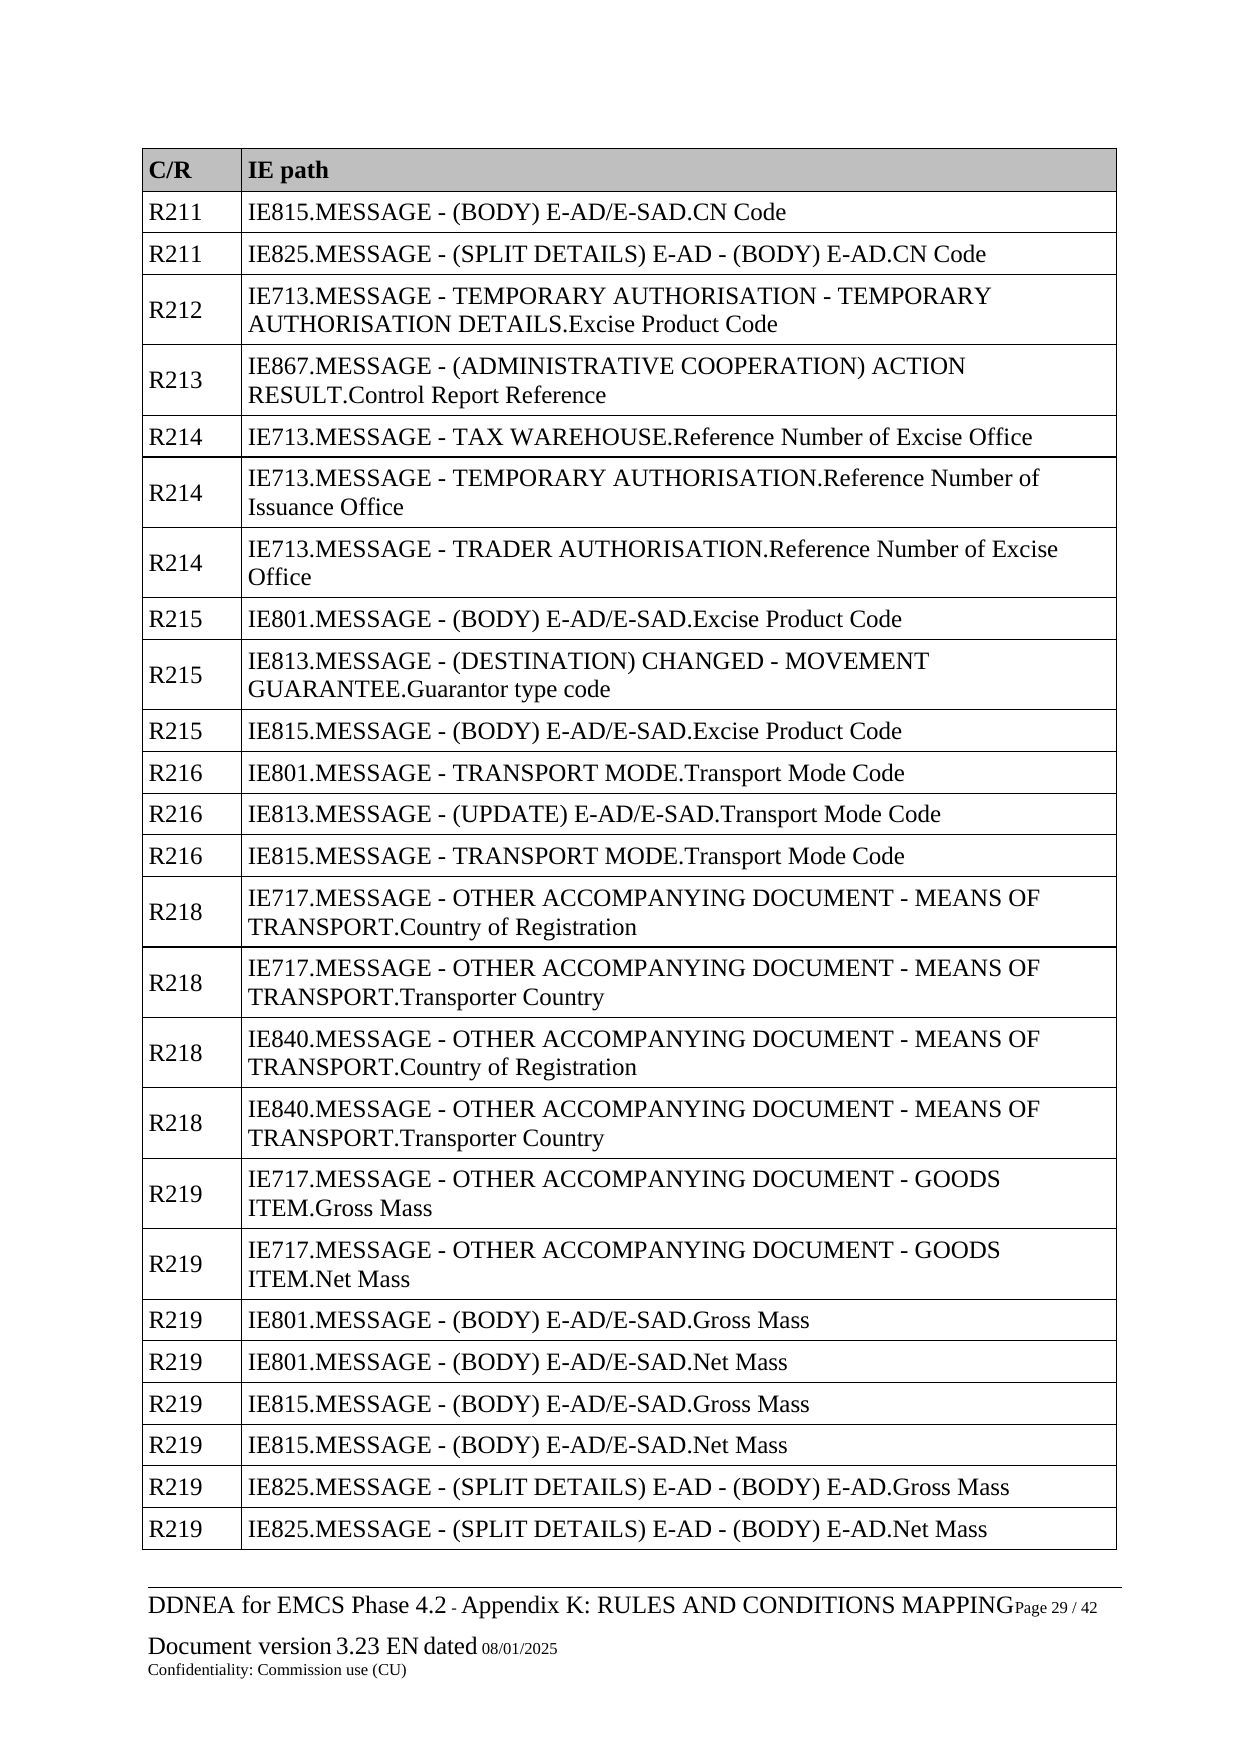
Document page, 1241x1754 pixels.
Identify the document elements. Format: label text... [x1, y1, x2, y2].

table_cell IE717.MESSAGE - OTHER ACCOMPANYING DOCUMENT - GOODS ITEM.Gross Mass [242, 1159, 1116, 1228]
table_cell IE713.MESSAGE - TRADER AUTHORISATION.Reference Number of Excise Office [242, 528, 1116, 597]
table_cell IE815.MESSAGE - TRANSPORT MODE.Transport Mode Code [242, 835, 1116, 876]
table_cell R215 [143, 710, 241, 751]
table_cell R214 [143, 416, 241, 456]
table_cell IE815.MESSAGE - (BODY) E-AD/E-SAD.Gross Mass [242, 1383, 1116, 1423]
table_cell IE825.MESSAGE - (SPLIT DETAILS) E-AD - (BODY) E-AD.Net Mass [242, 1508, 1116, 1548]
table_cell R218 [143, 1088, 241, 1158]
table_cell R219 [143, 1341, 241, 1382]
table_cell IE717.MESSAGE - OTHER ACCOMPANYING DOCUMENT - MEANS OF TRANSPORT.Transporter Country [242, 948, 1116, 1017]
table_cell R213 [143, 345, 241, 415]
table_cell IE713.MESSAGE - TEMPORARY AUTHORISATION.Reference Number of Issuance Office [242, 458, 1116, 527]
table_cell IE717.MESSAGE - OTHER ACCOMPANYING DOCUMENT - GOODS ITEM.Net Mass [242, 1229, 1116, 1298]
table_cell IE840.MESSAGE - OTHER ACCOMPANYING DOCUMENT - MEANS OF TRANSPORT.Country of Registration [242, 1018, 1116, 1087]
table_cell IE825.MESSAGE - (SPLIT DETAILS) E-AD - (BODY) E-AD.CN Code [242, 233, 1116, 274]
table_cell IE815.MESSAGE - (BODY) E-AD/E-SAD.Net Mass [242, 1425, 1116, 1465]
table_header C/R [143, 149, 241, 191]
table_cell IE801.MESSAGE - (BODY) E-AD/E-SAD.Excise Product Code [242, 598, 1116, 639]
table_cell R219 [143, 1383, 241, 1423]
table_cell R218 [143, 948, 241, 1017]
table_cell R219 [143, 1425, 241, 1465]
table_cell R219 [143, 1159, 241, 1228]
table_cell R216 [143, 835, 241, 876]
table_cell IE867.MESSAGE - (ADMINISTRATIVE COOPERATION) ACTION RESULT.Control Report Reference [242, 345, 1116, 415]
table_cell R218 [143, 877, 241, 946]
table_cell R215 [143, 598, 241, 639]
table_cell IE815.MESSAGE - (BODY) E-AD/E-SAD.CN Code [242, 192, 1116, 232]
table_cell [242, 275, 1116, 344]
table_cell IE815.MESSAGE - (BODY) E-AD/E-SAD.Excise Product Code [242, 710, 1116, 751]
table_cell R211 [143, 192, 241, 232]
table_cell R219 [143, 1300, 241, 1340]
table_cell IE713.MESSAGE - TAX WAREHOUSE.Reference Number of Excise Office [242, 416, 1116, 456]
table_cell IE813.MESSAGE - (DESTINATION) CHANGED - MOVEMENT GUARANTEE.Guarantor type code [242, 640, 1116, 709]
table_cell R212 [143, 275, 241, 344]
table_cell R214 [143, 458, 241, 527]
table_cell IE825.MESSAGE - (SPLIT DETAILS) E-AD - (BODY) E-AD.Gross Mass [242, 1466, 1116, 1507]
table_cell R219 [143, 1466, 241, 1507]
table_cell IE801.MESSAGE - (BODY) E-AD/E-SAD.Gross Mass [242, 1300, 1116, 1340]
table_cell R219 [143, 1508, 241, 1548]
table_cell R216 [143, 794, 241, 834]
table_cell IE717.MESSAGE - OTHER ACCOMPANYING DOCUMENT - MEANS OF TRANSPORT.Country of Registration [242, 877, 1116, 946]
table_cell IE813.MESSAGE - (UPDATE) E-AD/E-SAD.Transport Mode Code [242, 794, 1116, 834]
table_cell R216 [143, 752, 241, 793]
table_cell R215 [143, 640, 241, 709]
table_header IE path [242, 149, 1116, 191]
table_cell R211 [143, 233, 241, 274]
table_cell R218 [143, 1018, 241, 1087]
table_cell R214 [143, 528, 241, 597]
table_cell IE801.MESSAGE - TRANSPORT MODE.Transport Mode Code [242, 752, 1116, 793]
table_cell IE840.MESSAGE - OTHER ACCOMPANYING DOCUMENT - MEANS OF TRANSPORT.Transporter Country [242, 1088, 1116, 1158]
table_cell IE801.MESSAGE - (BODY) E-AD/E-SAD.Net Mass [242, 1341, 1116, 1382]
table_cell R219 [143, 1229, 241, 1298]
